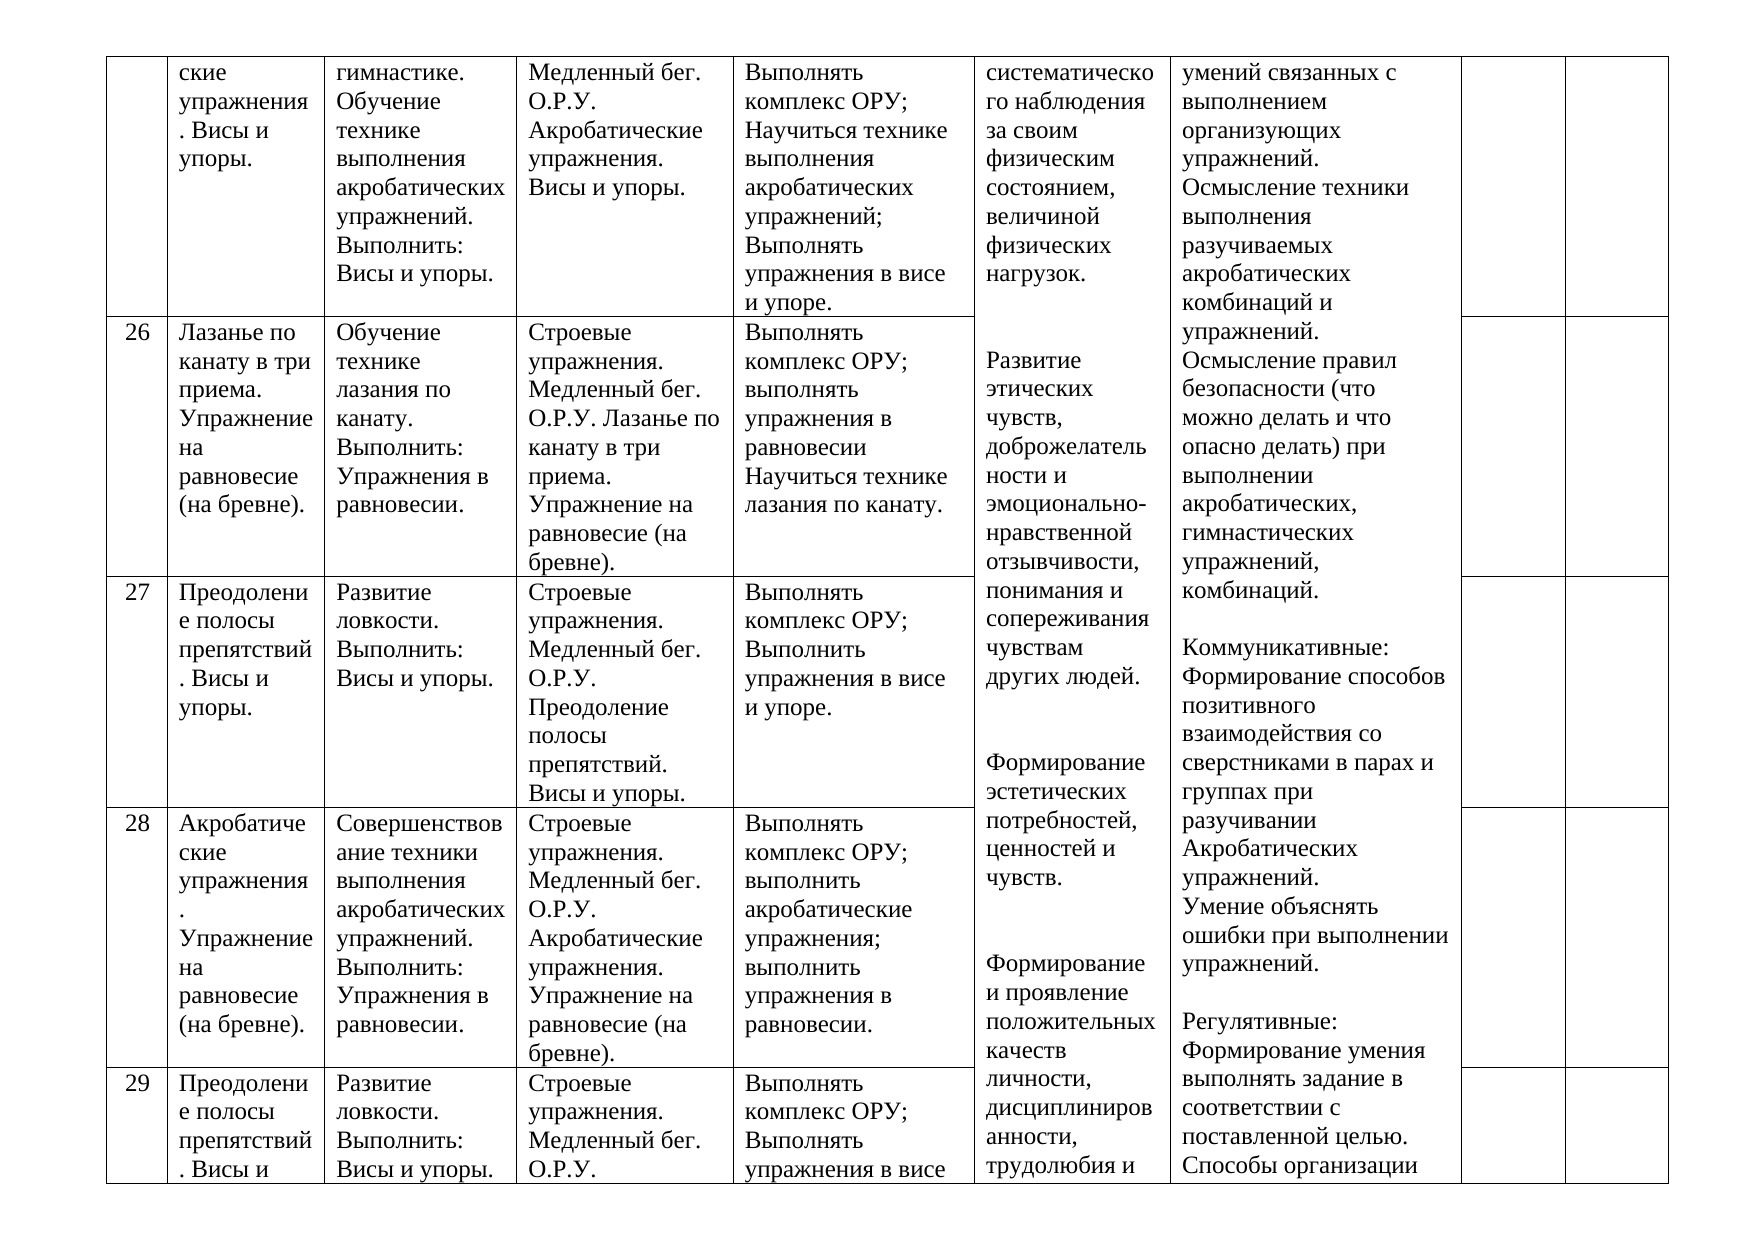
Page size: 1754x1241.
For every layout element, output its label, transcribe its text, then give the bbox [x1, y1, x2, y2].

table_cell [734, 57, 974, 316]
table_cell 26 [107, 317, 167, 576]
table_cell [1171, 57, 1461, 1183]
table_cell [975, 57, 1170, 1183]
table_cell Строевые упражнения. Медленный бег. О.Р.У. Лазанье по канату в три приема. Упражнение на равновесие (на бревне). [517, 317, 733, 576]
table_cell 25 [107, 57, 167, 316]
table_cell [168, 57, 324, 316]
table_cell Преодоление полосы препятствий. Висы и упоры. [168, 577, 324, 807]
table_cell [1462, 808, 1565, 1067]
table_cell Строевые упражнения. Медленный бег. О.Р.У. Акробатические упражнения. Упражнение на равновесие (на бревне). [517, 808, 733, 1067]
table_cell Акробатические упражнения. Упражнение на равновесие (на бревне). [168, 808, 324, 1067]
table_cell [1566, 577, 1668, 807]
table_cell 27 [107, 577, 167, 807]
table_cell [325, 1068, 516, 1183]
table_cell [325, 57, 516, 316]
table_cell Обучение технике лазания по канату. Выполнить: Упражнения в равновесии. [325, 317, 516, 576]
table_cell Развитие ловкости. Выполнить: Висы и упоры. [325, 577, 516, 807]
table_cell Выполнять комплекс ОРУ; выполнять упражнения в равновесии Научиться технике лазания по канату. [734, 317, 974, 576]
table_cell 29 [107, 1068, 167, 1183]
table_cell [1462, 57, 1565, 316]
table_cell [1462, 577, 1565, 807]
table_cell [734, 1068, 974, 1183]
table_cell [1566, 57, 1668, 316]
table_cell [1462, 1068, 1565, 1183]
table_cell [1566, 808, 1668, 1067]
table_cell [517, 1068, 733, 1183]
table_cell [168, 1068, 324, 1183]
table_cell Лазанье по канату в три приема. Упражнение на равновесие (на бревне). [168, 317, 324, 576]
table_cell [1566, 1068, 1668, 1183]
table_cell Выполнять комплекс ОРУ; выполнить акробатические упражнения; выполнить упражнения в равновесии. [734, 808, 974, 1067]
table_cell Совершенствование техники выполнения акробатических упражнений. Выполнить: Упражнения в равновесии. [325, 808, 516, 1067]
table_cell [1566, 317, 1668, 576]
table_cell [517, 57, 733, 316]
table_cell Выполнять комплекс ОРУ; Выполнить упражнения в висе и упоре. [734, 577, 974, 807]
table_cell [1462, 317, 1565, 576]
table_cell Строевые упражнения. Медленный бег. О.Р.У. Преодоление полосы препятствий. Висы и упоры. [517, 577, 733, 807]
table_cell 28 [107, 808, 167, 1067]
